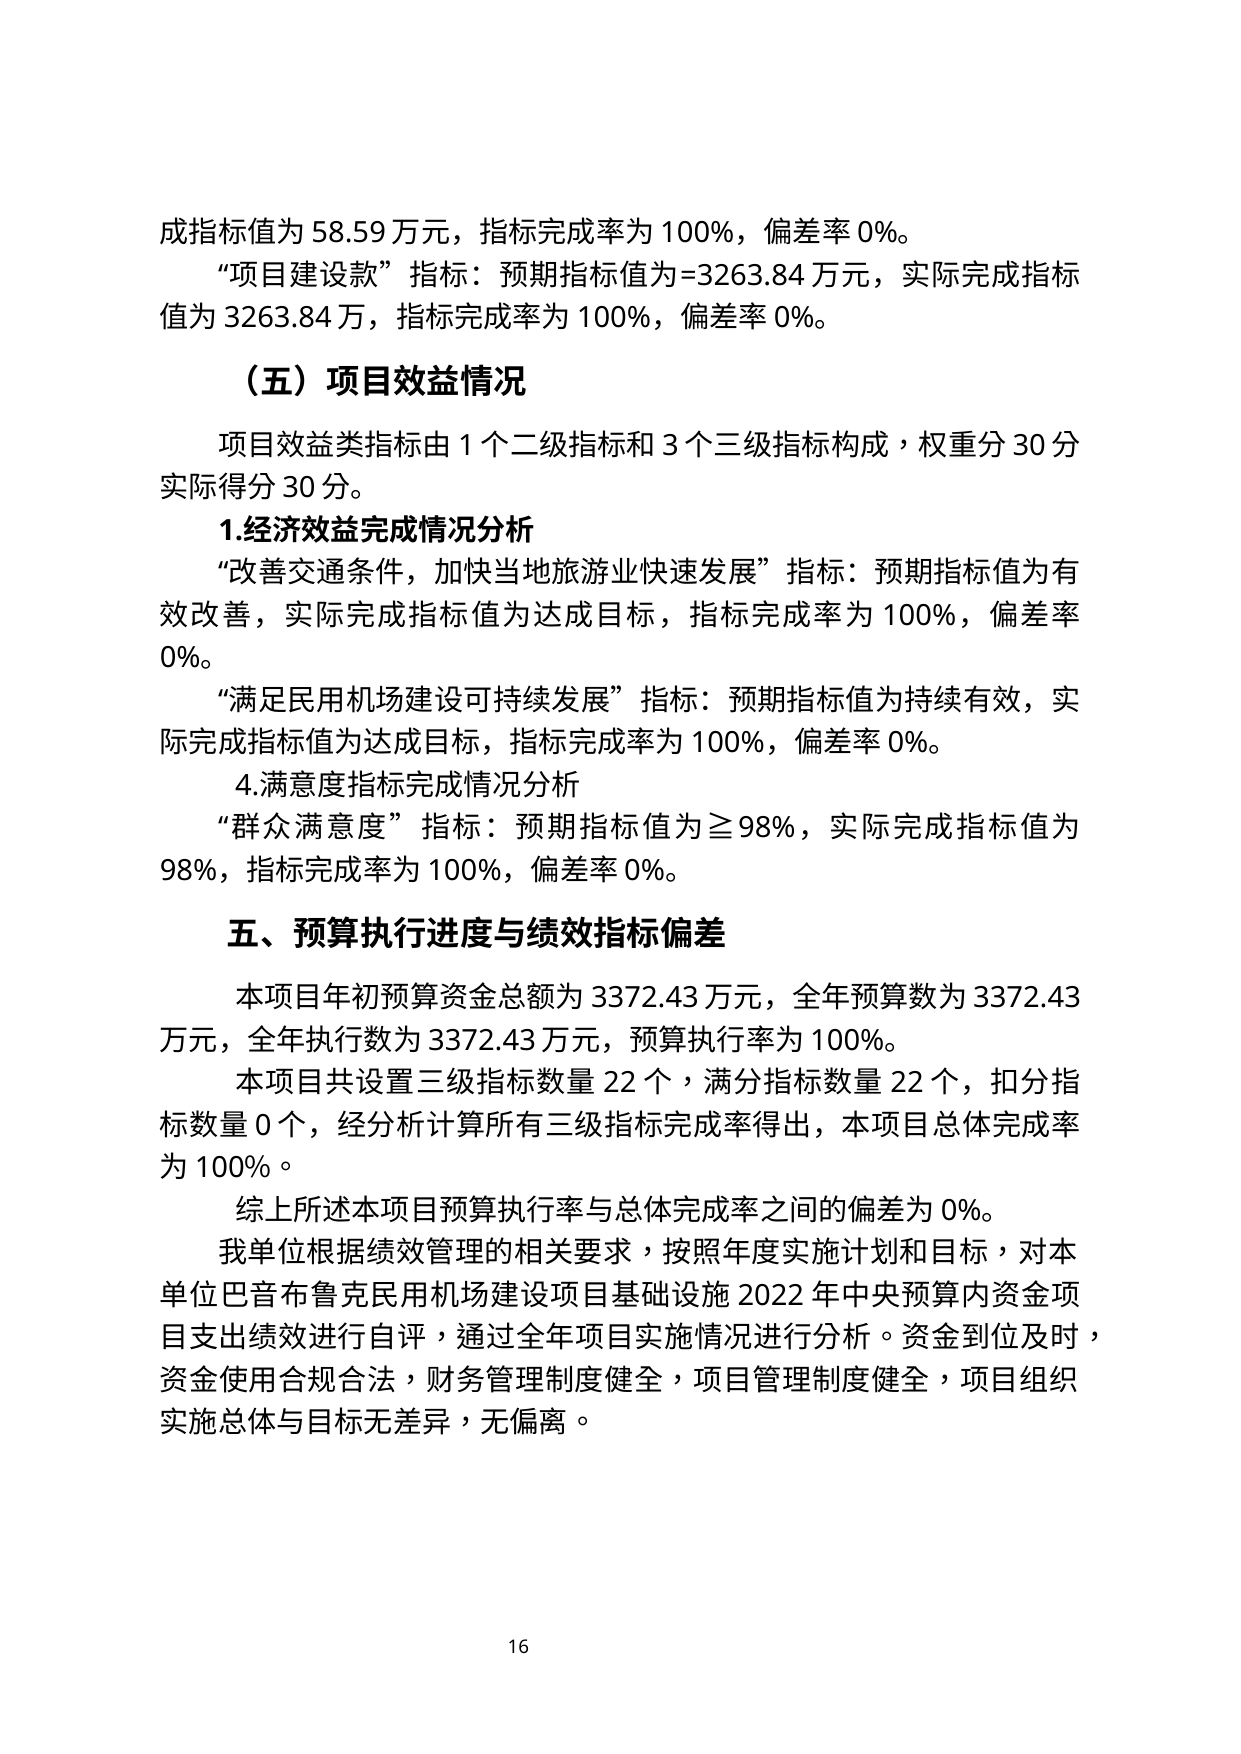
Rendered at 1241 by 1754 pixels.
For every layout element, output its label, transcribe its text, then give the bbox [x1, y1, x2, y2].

text “改善交通条件，加快当地旅游业快速发展”指标：预期指标值为有效改善，实际完成指标值为达成目标，指标完成率为100%，偏差率0%。 [159, 549, 1081, 676]
text 4.满意度指标完成情况分析 [159, 761, 1081, 804]
subtitle （五）项目效益情况 [159, 336, 1081, 421]
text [159, 209, 1081, 251]
text 本项目共设置三级指标数量22个，满分指标数量22个，扣分指标数量0个，经分析计算所有三级指标完成率得出，本项目总体完成率为100%。 [159, 1059, 1081, 1186]
subtitle 五、预算执行进度与绩效指标偏差 [159, 889, 1081, 974]
text 项目效益类指标由1个二级指标和3个三级指标构成，权重分30分，实际得分30分。 [159, 421, 1081, 506]
text 本项目年初预算资金总额为3372.43万元，全年预算数为3372.43万元，全年执行数为3372.43万元，预算执行率为100%。 [159, 974, 1081, 1059]
text “群众满意度”指标：预期指标值为≧98%，实际完成指标值为98%，指标完成率为100%，偏差率0%。 [159, 804, 1081, 889]
text “项目建设款”指标：预期指标值为=3263.84万元，实际完成指标值为3263.84万，指标完成率为100%，偏差率0%。 [159, 251, 1081, 336]
subtitle 1.经济效益完成情况分析 [159, 506, 1081, 549]
text 综上所述本项目预算执行率与总体完成率之间的偏差为0%。 [159, 1186, 1081, 1229]
text “满足民用机场建设可持续发展”指标：预期指标值为持续有效，实际完成指标值为达成目标，指标完成率为100%，偏差率0%。 [159, 676, 1081, 761]
text 我单位根据绩效管理的相关要求，按照年度实施计划和目标，对本单位巴音布鲁克民用机场建设项目基础设施2022年中央预算内资金项目支出绩效进行自评，通过全年项目实施情况进行分析。资金到位及时，资金使用合规合法，财务管理制度健全，项目管理制度健全，项目组织实施总体与目标无差异，无偏离。 [159, 1229, 1081, 1441]
